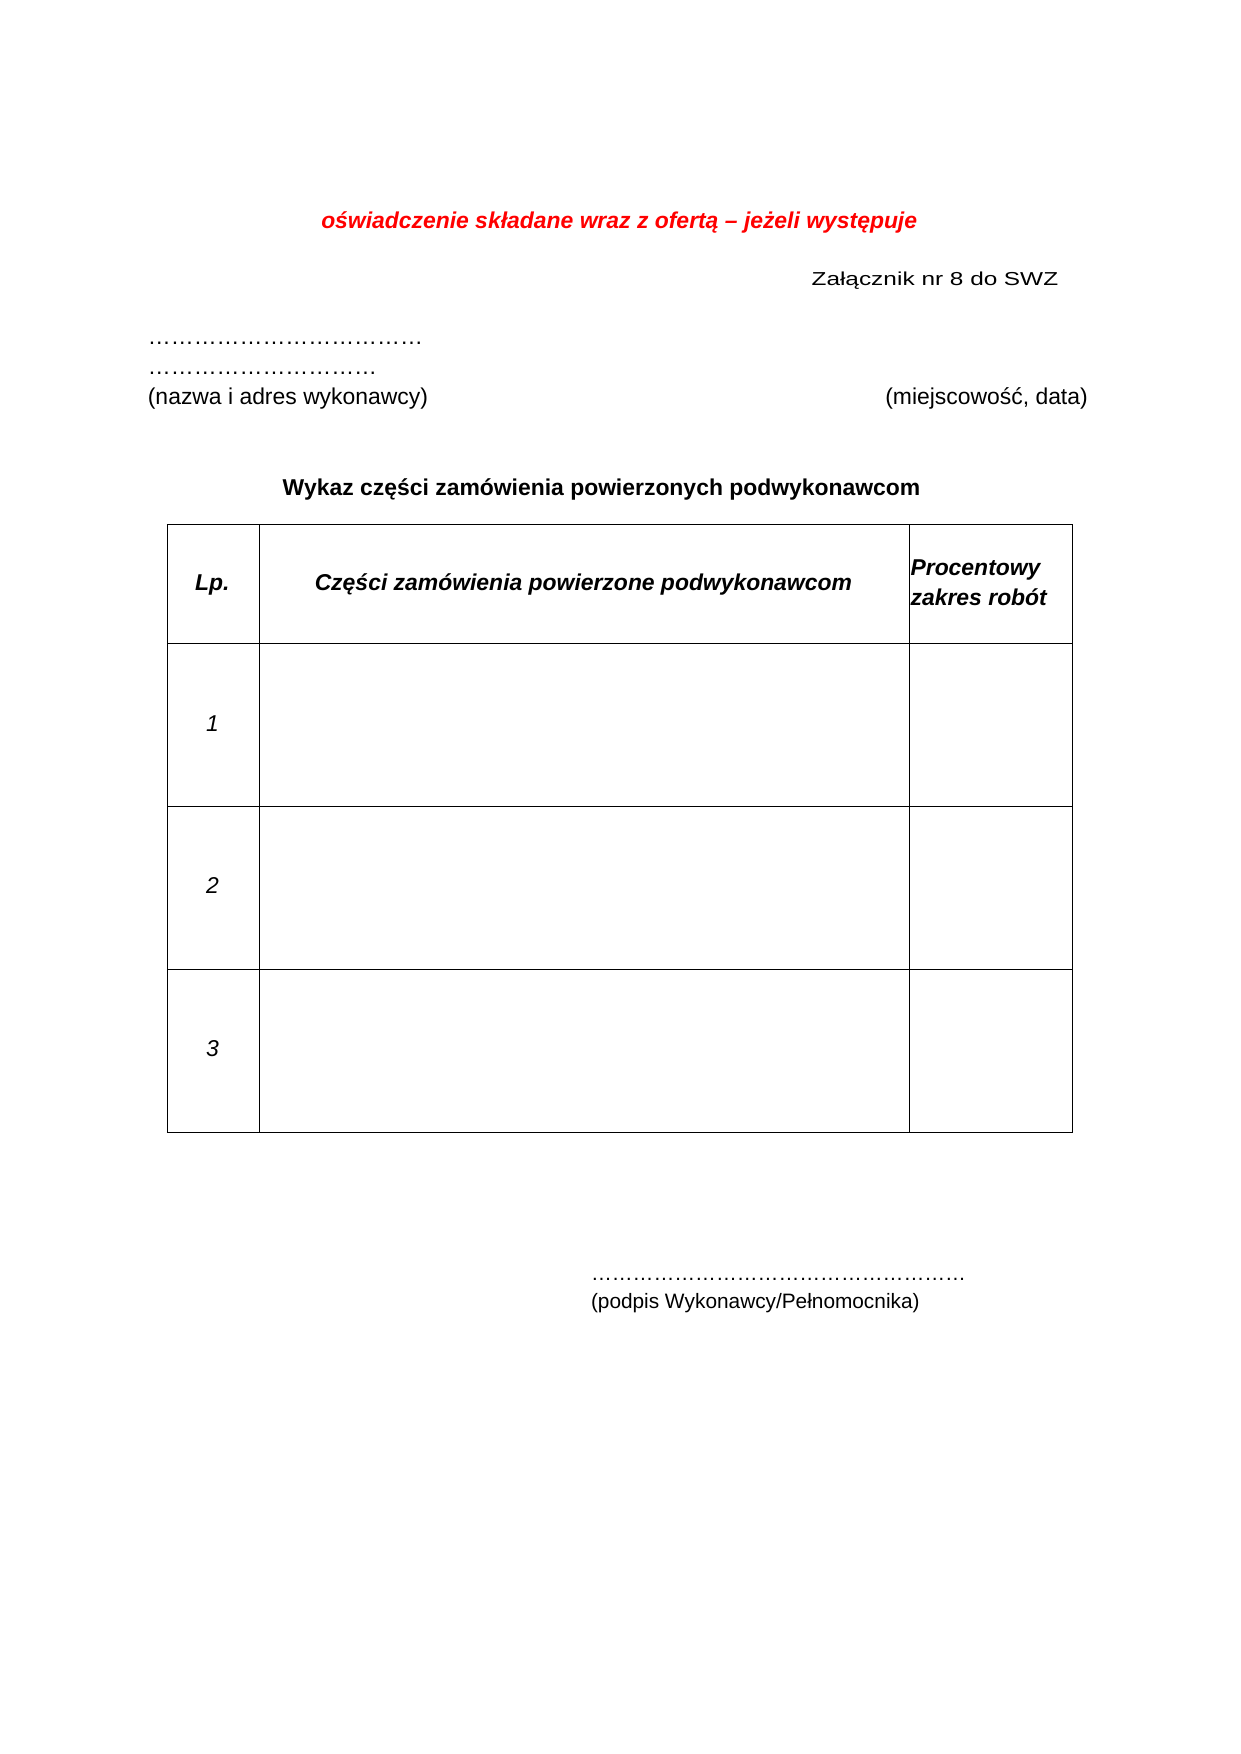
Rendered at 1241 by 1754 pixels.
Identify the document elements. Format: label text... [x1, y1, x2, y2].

table_cell 1 [168, 644, 259, 806]
table_header Części zamówienia powierzone podwykonawcom [260, 525, 909, 643]
text Wykaz części zamówienia powierzonych podwykonawcom [143, 474, 1059, 500]
table_cell 2 [168, 807, 259, 968]
text Załącznik nr 8 do SWZ [738, 268, 1092, 289]
text ……………………………… ………………………… [148, 323, 1092, 379]
table_cell [910, 644, 1072, 806]
table_cell [260, 644, 909, 806]
table_cell 3 [168, 970, 259, 1132]
text oświadczenie składane wraz z ofertą – jeżeli występuje [148, 207, 1092, 234]
table_cell [260, 970, 909, 1132]
table_header Lp. [168, 525, 259, 643]
table_cell [910, 807, 1072, 968]
table_header Procentowy zakres robót [910, 525, 1072, 643]
table_cell [910, 970, 1072, 1132]
text (nazwa i adres wykonawcy) (miejscowość, data) [148, 383, 1092, 409]
text ……………………………………………… (podpis Wykonawcy/Pełnomocnika) [591, 1261, 1092, 1312]
table_cell [260, 807, 909, 968]
